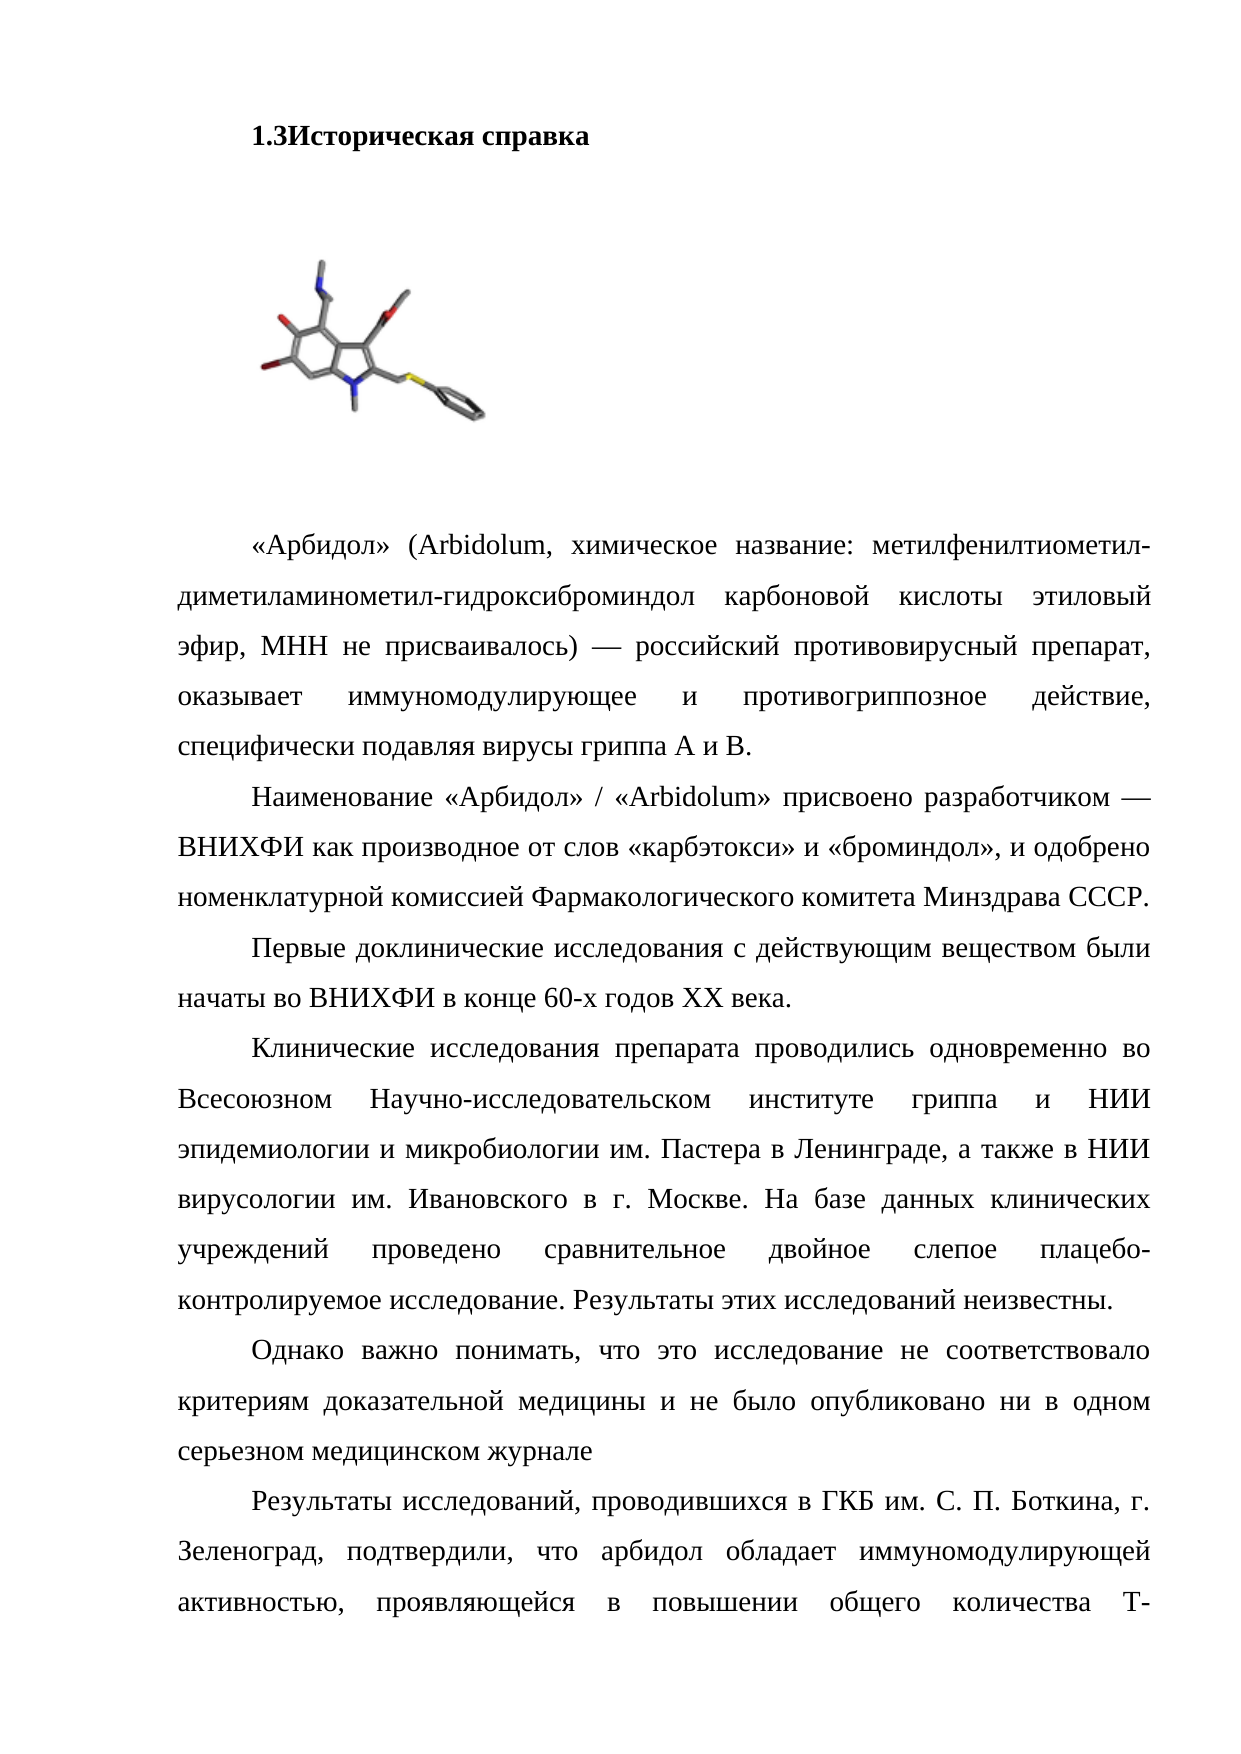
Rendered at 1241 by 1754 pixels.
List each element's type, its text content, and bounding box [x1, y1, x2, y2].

text 1.3Историческая справка [177, 118, 1152, 152]
picture [251, 218, 495, 463]
text Однако важно понимать, что это исследование не соответствовало критериям доказательной медицины и не было опубликовано ни в одном серьезном медицинском журнале [177, 1332, 1152, 1466]
text Наименование «Арбидол» / «Аrbidolum» присвоено разработчиком — ВНИХФИ как производное от слов «карбэтокси» и «броминдол», и одобрено номенклатурной комиссией Фармакологического комитета Минздрава СССР. [177, 779, 1152, 913]
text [177, 1483, 1152, 1617]
text «Арбидол» (Аrbidolum, химическое название: метилфенилтиометил-диметиламинометил-гидроксиброминдол карбоновой кислоты этиловый эфир, МНН не присваивалось) — российский противовирусный препарат, оказывает иммуномодулирующее и противогриппозное действие, специфически подавляя вирусы гриппа А и В. [177, 527, 1152, 762]
text Первые доклинические исследования с действующим веществом были начаты во ВНИХФИ в конце 60-х годов XX века. [177, 930, 1152, 1014]
text Клинические исследования препарата проводились одновременно во Всесоюзном Научно-исследовательском институте гриппа и НИИ эпидемиологии и микробиологии им. Пастера в Ленинграде, а также в НИИ вирусологии им. Ивановского в г. Москве. На базе данных клинических учреждений проведено сравнительное двойное слепое плацебо-контролируемое исследование. Результаты этих исследований неизвестны. [177, 1030, 1152, 1316]
